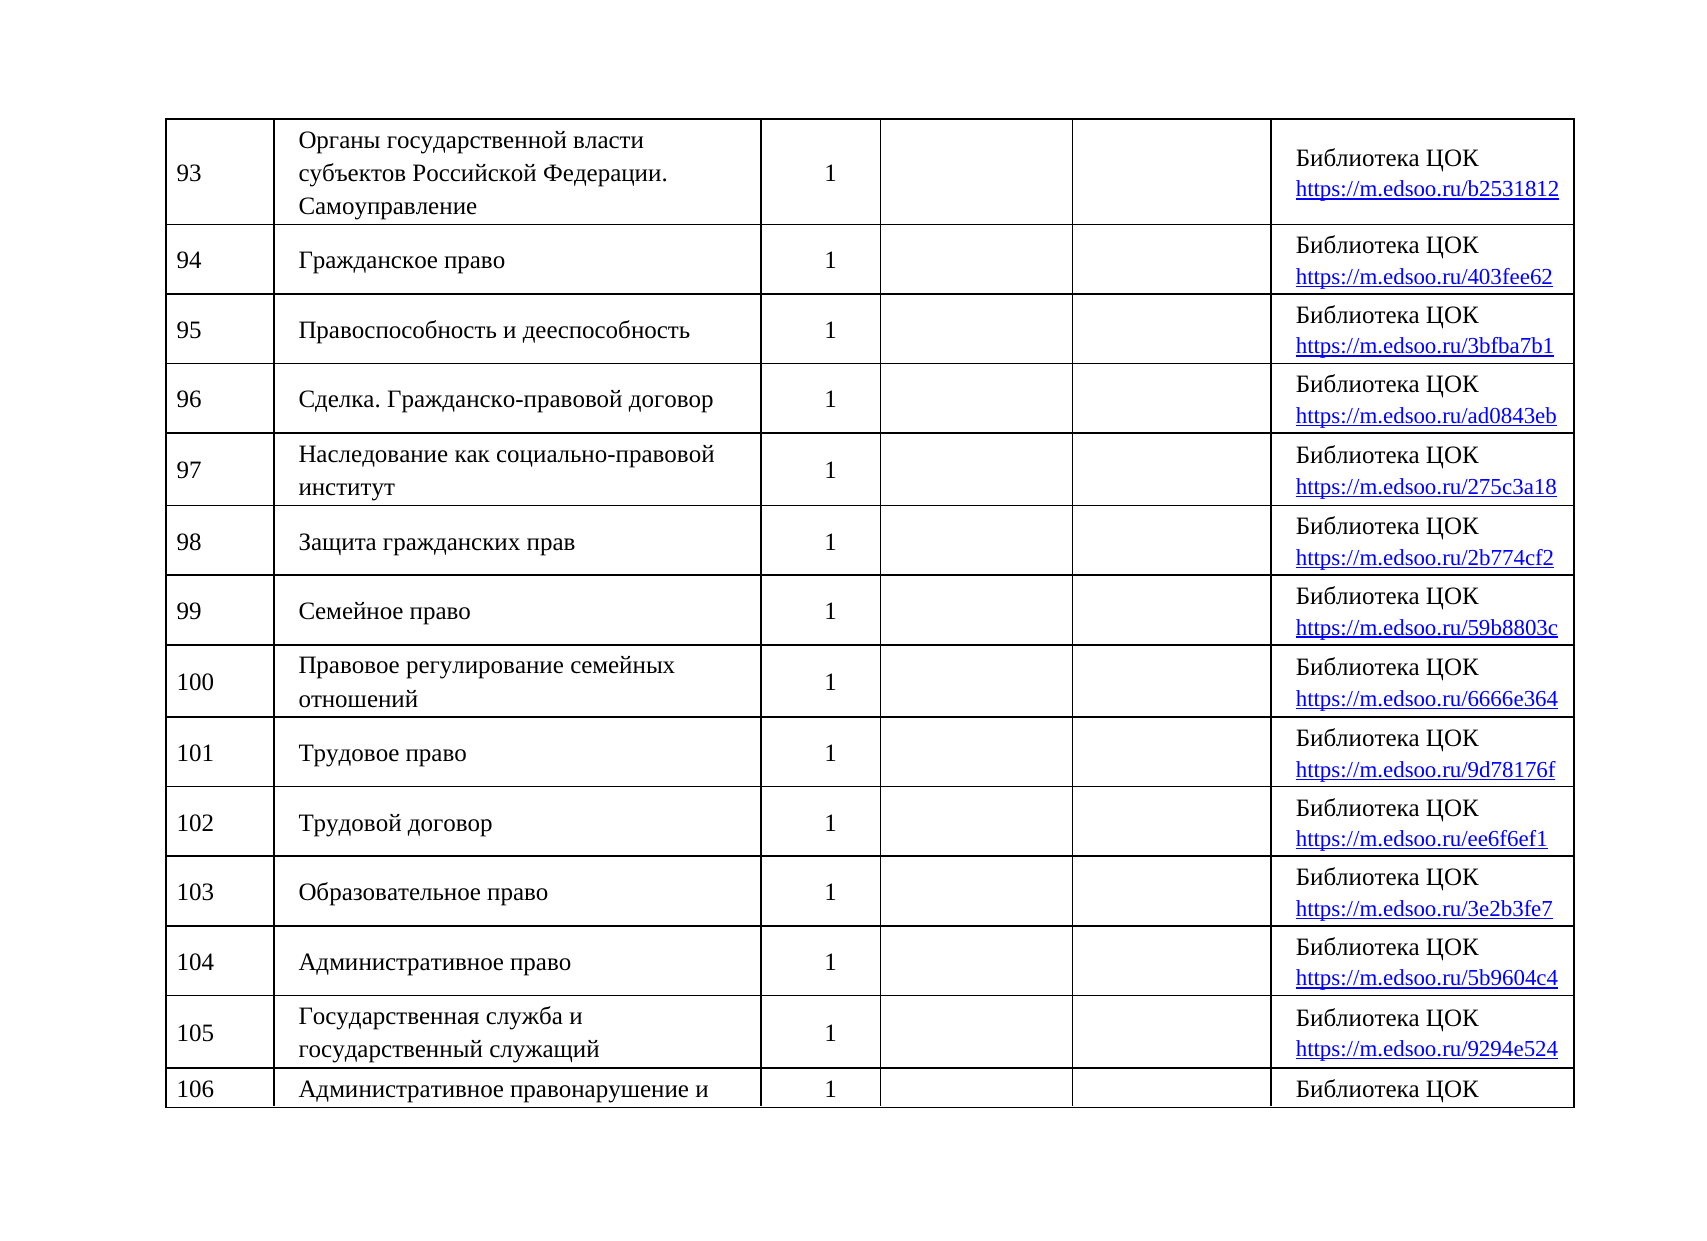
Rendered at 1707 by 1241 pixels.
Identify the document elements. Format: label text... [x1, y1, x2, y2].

table_cell 102 [167, 787, 273, 855]
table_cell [1272, 1069, 1573, 1106]
table_cell Наследование как социально-правовой институт [275, 434, 760, 505]
table_cell 1 [762, 996, 880, 1067]
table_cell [275, 1069, 760, 1106]
table_cell Гражданское право [275, 225, 760, 293]
table_cell Библиотека ЦОК https://m.edsoo.ru/ee6f6ef1 [1272, 787, 1573, 855]
table_cell Библиотека ЦОК https://m.edsoo.ru/9294e524 [1272, 996, 1573, 1067]
table_cell [1073, 434, 1270, 505]
table_cell 1 [762, 364, 880, 432]
table_cell Библиотека ЦОК https://m.edsoo.ru/59b8803c [1272, 576, 1573, 644]
table_cell 1 [762, 1069, 880, 1106]
table_cell [881, 718, 1072, 786]
table_cell 97 [167, 434, 273, 505]
table_cell [881, 927, 1072, 994]
table_cell [1073, 364, 1270, 432]
table_cell Библиотека ЦОК https://m.edsoo.ru/b2531812 [1272, 120, 1573, 223]
table_cell 1 [762, 506, 880, 574]
table_cell [1073, 120, 1270, 223]
table_cell [1073, 506, 1270, 574]
table_cell [881, 787, 1072, 855]
table_cell [881, 120, 1072, 223]
table_cell [1073, 857, 1270, 925]
table_cell 103 [167, 857, 273, 925]
table_cell 101 [167, 718, 273, 786]
table_cell 94 [167, 225, 273, 293]
table_cell 106 [167, 1069, 273, 1106]
table_cell [1073, 225, 1270, 293]
table_cell Правовое регулирование семейных отношений [275, 646, 760, 716]
table_cell 1 [762, 787, 880, 855]
table_cell 93 [167, 120, 273, 223]
table_cell [1073, 1069, 1270, 1106]
table_cell Библиотека ЦОК https://m.edsoo.ru/6666e364 [1272, 646, 1573, 716]
table_cell [881, 996, 1072, 1067]
table_cell [1073, 576, 1270, 644]
table_cell [881, 1069, 1072, 1106]
table_cell [881, 646, 1072, 716]
table_cell Библиотека ЦОК https://m.edsoo.ru/3e2b3fe7 [1272, 857, 1573, 925]
table_cell Библиотека ЦОК https://m.edsoo.ru/5b9604c4 [1272, 927, 1573, 994]
table_cell Библиотека ЦОК https://m.edsoo.ru/9d78176f [1272, 718, 1573, 786]
table_cell Библиотека ЦОК https://m.edsoo.ru/2b774cf2 [1272, 506, 1573, 574]
table_cell 95 [167, 295, 273, 363]
table_cell [881, 857, 1072, 925]
table_cell [1073, 996, 1270, 1067]
table_cell 96 [167, 364, 273, 432]
table_cell Библиотека ЦОК https://m.edsoo.ru/275c3a18 [1272, 434, 1573, 505]
table_cell Государственная служба и государственный служащий [275, 996, 760, 1067]
table_cell Образовательное право [275, 857, 760, 925]
table_cell Сделка. Гражданско-правовой договор [275, 364, 760, 432]
table_cell Библиотека ЦОК https://m.edsoo.ru/ad0843eb [1272, 364, 1573, 432]
table_cell [881, 225, 1072, 293]
table_cell Защита гражданских прав [275, 506, 760, 574]
table_cell Библиотека ЦОК https://m.edsoo.ru/3bfba7b1 [1272, 295, 1573, 363]
table_cell 100 [167, 646, 273, 716]
table_cell 98 [167, 506, 273, 574]
table_cell [881, 364, 1072, 432]
table_cell 1 [762, 576, 880, 644]
table_cell [881, 576, 1072, 644]
table_cell 1 [762, 718, 880, 786]
table_cell [1073, 646, 1270, 716]
table_cell Семейное право [275, 576, 760, 644]
table_cell Библиотека ЦОК https://m.edsoo.ru/403fee62 [1272, 225, 1573, 293]
table_cell 1 [762, 857, 880, 925]
table_cell [1073, 295, 1270, 363]
table_cell [1073, 718, 1270, 786]
table_cell [881, 506, 1072, 574]
table_cell 1 [762, 927, 880, 994]
table_cell Правоспособность и дееспособность [275, 295, 760, 363]
table_cell [881, 434, 1072, 505]
table_cell 1 [762, 120, 880, 223]
table_cell Трудовое право [275, 718, 760, 786]
table_cell [1073, 787, 1270, 855]
table_cell 104 [167, 927, 273, 994]
table_cell 1 [762, 295, 880, 363]
table_cell 1 [762, 434, 880, 505]
table_cell 1 [762, 225, 880, 293]
table_cell Трудовой договор [275, 787, 760, 855]
table_cell Административное право [275, 927, 760, 994]
table_cell [1073, 927, 1270, 994]
table_cell 105 [167, 996, 273, 1067]
table_cell Органы государственной власти субъектов Российской Федерации. Самоуправление [275, 120, 760, 223]
table_cell [881, 295, 1072, 363]
table_cell 99 [167, 576, 273, 644]
table_cell 1 [762, 646, 880, 716]
